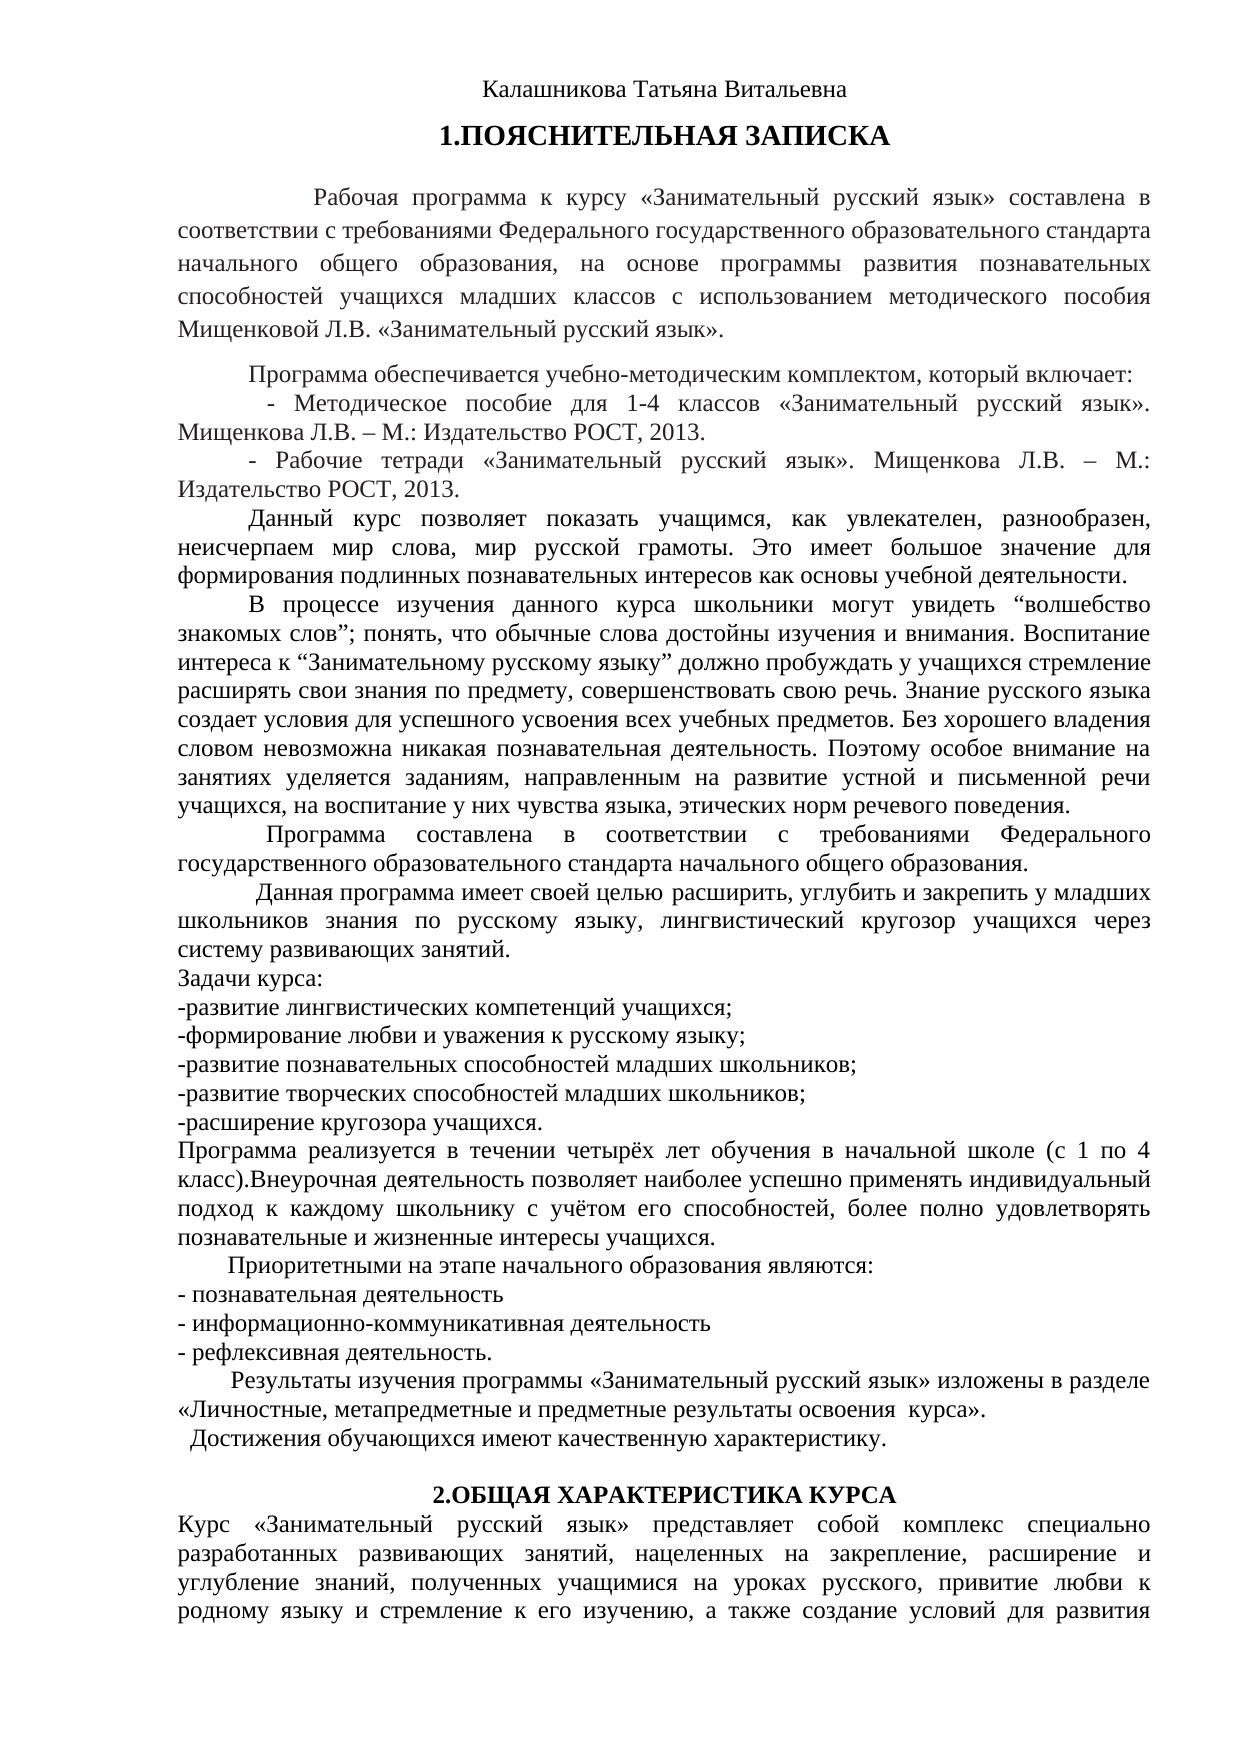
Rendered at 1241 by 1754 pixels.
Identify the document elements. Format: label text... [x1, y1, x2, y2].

text Программа обеспечивается учебно-методическим комплектом, который включает: [177, 359, 1152, 388]
text Приоритетными на этапе начального образования являются: [177, 1251, 1152, 1279]
text - познавательная деятельность [177, 1279, 1152, 1308]
text Результаты изучения программы «Занимательный русский язык» изложены в разделе «Личностные, метапредметные и предметные результаты освоения курса». [177, 1366, 1152, 1423]
text -формирование любви и уважения к русскому языку; [177, 1021, 1152, 1049]
text -развитие лингвистических компетенций учащихся; [177, 992, 1152, 1021]
text Достижения обучающихся имеют качественную характеристику. [177, 1423, 1152, 1452]
text 1.ПОЯСНИТЕЛЬНАЯ ЗАПИСКА [177, 118, 1152, 152]
text Рабочая программа к курсу «Занимательный русский язык» составлена в соответствии с требованиями Федерального государственного образовательного стандарта начального общего образования, на основе программы развития познавательных способностей учащихся младших классов с использованием методического пособия Мищенковой Л.В. «Занимательный русский язык». [177, 182, 1152, 342]
text Данный курс позволяет показать учащимся, как увлекателен, разнообразен, неисчерпаем мир слова, мир русской грамоты. Это имеет большое значение для формирования подлинных познавательных интересов как основы учебной деятельности. [177, 503, 1152, 589]
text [177, 1509, 1152, 1624]
text - рефлексивная деятельность. [177, 1337, 1152, 1366]
text -развитие познавательных способностей младших школьников; [177, 1049, 1152, 1078]
text Программа составлена в соответствии с требованиями Федерального государственного образовательного стандарта начального общего образования. [177, 819, 1152, 877]
text - Рабочие тетради «Занимательный русский язык». Мищенкова Л.В. – М.: Издательство РОСТ, 2013. [177, 446, 1152, 503]
text В процессе изучения данного курса школьники могут увидеть “волшебство знакомых слов”; понять, что обычные слова достойны изучения и внимания. Воспитание интереса к “Занимательному русскому языку” должно пробуждать у учащихся стремление расширять свои знания по предмету, совершенствовать свою речь. Знание русского языка создает условия для успешного усвоения всех учебных предметов. Без хорошего владения словом невозможна никакая познавательная деятельность. Поэтому особое внимание на занятиях уделяется заданиям, направленным на развитие устной и письменной речи учащихся, на воспитание у них чувства языка, этических норм речевого поведения. [177, 589, 1152, 819]
text Данная программа имеет своей целью расширить, углубить и закрепить у младших школьников знания по русскому языку, лингвистический кругозор учащихся через систему развивающих занятий. [177, 877, 1152, 963]
text 2.ОБЩАЯ ХАРАКТЕРИСТИКА КУРСА [177, 1481, 1152, 1509]
text Программа реализуется в течении четырёх лет обучения в начальной школе (с 1 по 4 класс).Внеурочная деятельность позволяет наиболее успешно применять индивидуальный подход к каждому школьнику с учётом его способностей, более полно удовлетворять познавательные и жизненные интересы учащихся. [177, 1136, 1152, 1251]
text - информационно-коммуникативная деятельность [177, 1308, 1152, 1337]
text - Методическое пособие для 1-4 классов «Занимательный русский язык». Мищенкова Л.В. – М.: Издательство РОСТ, 2013. [177, 388, 1152, 446]
text Задачи курса: [177, 963, 1152, 992]
text -расширение кругозора учащихся. [177, 1107, 1152, 1136]
text -развитие творческих способностей младших школьников; [177, 1078, 1152, 1107]
